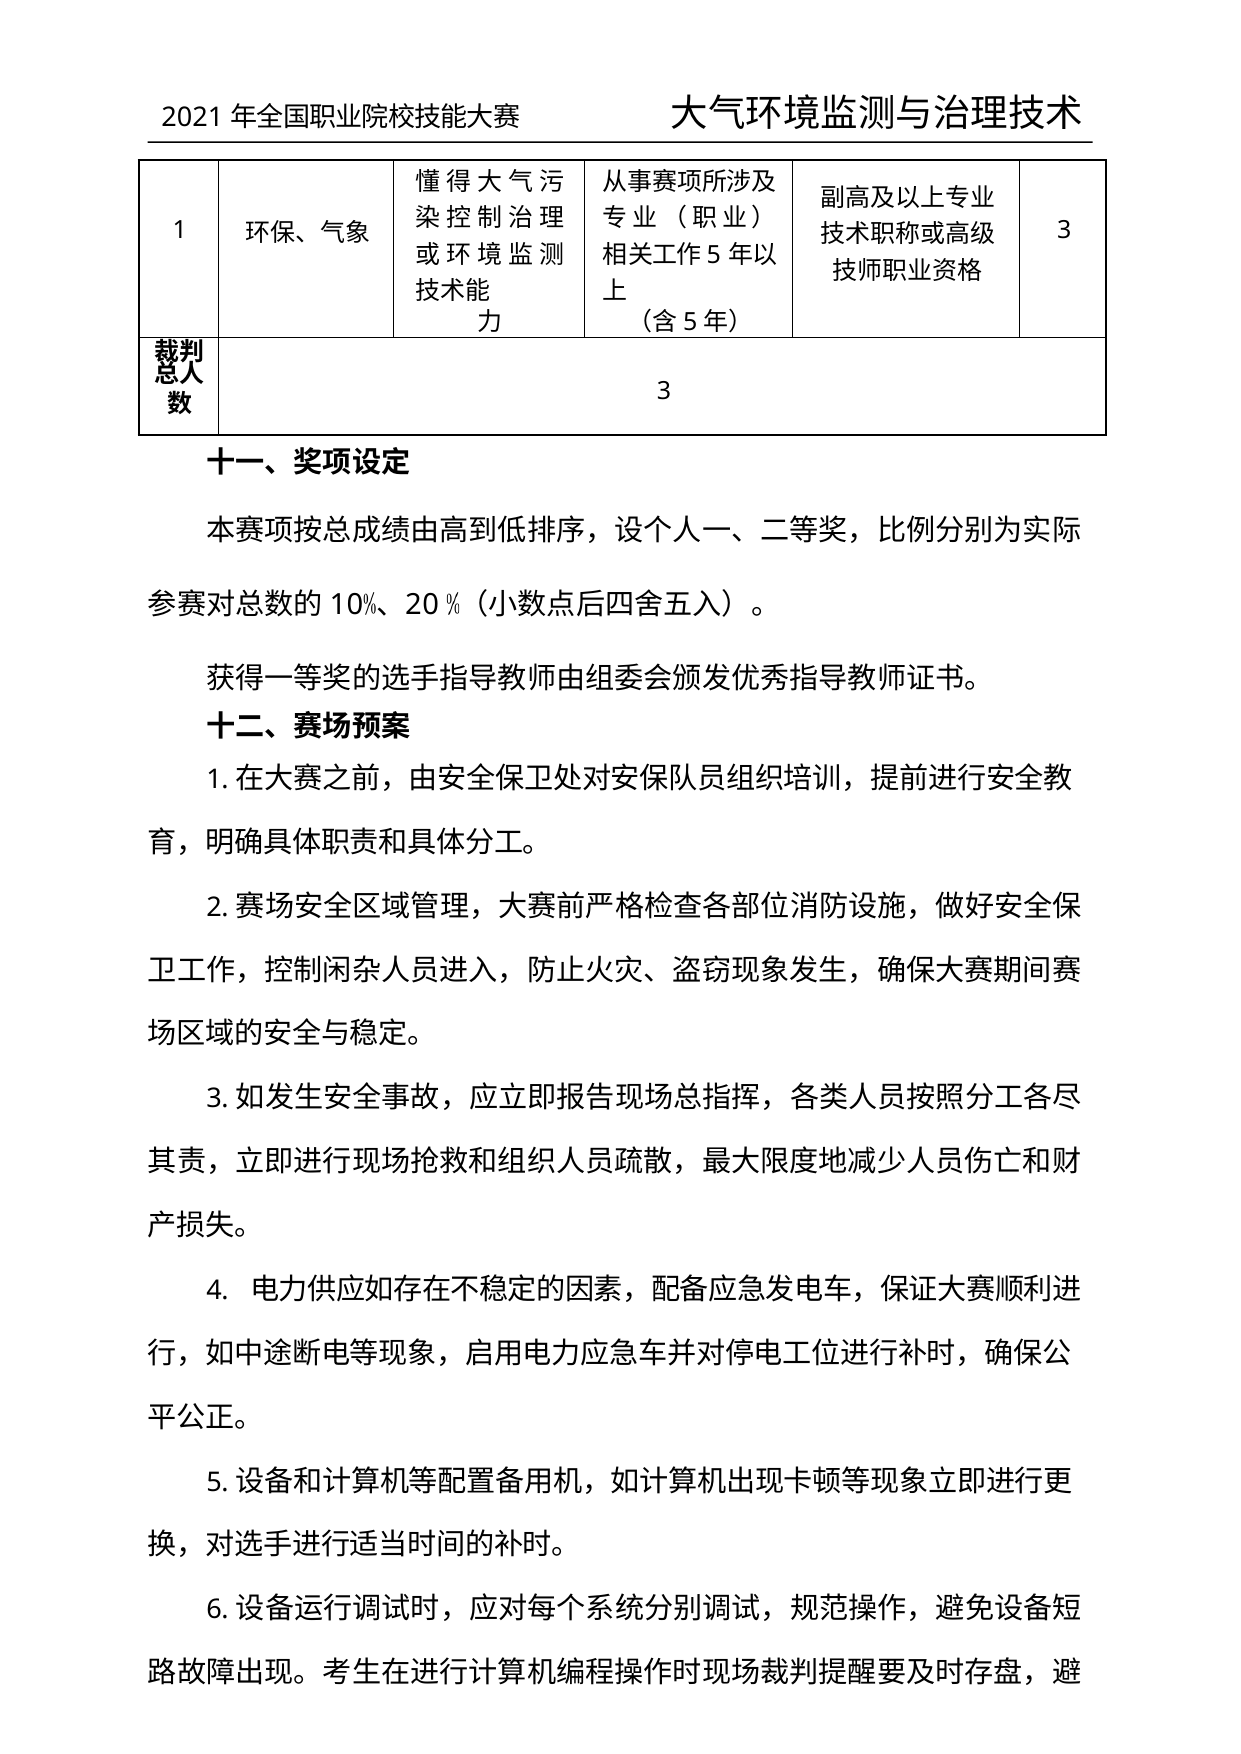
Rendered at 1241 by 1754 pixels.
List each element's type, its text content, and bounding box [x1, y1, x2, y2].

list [148, 1585, 1082, 1691]
picture [363, 592, 376, 615]
list 在大赛之前，由安全保卫处对安保队员组织培训，提前进行安全教育，明确具体职责和具体分工。 [148, 755, 1082, 861]
table_cell 3 [219, 338, 1105, 434]
table_header 环保、气象 [219, 161, 393, 337]
list 赛场安全区域管理，大赛前严格检查各部位消防设施，做好安全保卫工作，控制闲杂人员进入，防止火灾、盗窃现象发生，确保大赛期间赛场区域的安全与稳定。 [148, 882, 1082, 1052]
table_header 副高及以上专业技术职称或高级技师职业资格 [793, 161, 1019, 337]
table_header 3 [1020, 161, 1105, 337]
list 如发生安全事故，应立即报告现场总指挥，各类人员按照分工各尽其责，立即进行现场抢救和组织人员疏散，最大限度地减少人员伤亡和财产损失。 [148, 1074, 1082, 1244]
list 设备和计算机等配置备用机，如计算机出现卡顿等现象立即进行更换，对选手进行适当时间的补时。 [148, 1457, 1082, 1563]
text 十一、奖项设定 [206, 436, 1190, 481]
text 获得一等奖的选手指导教师由组委会颁发优秀指导教师证书。十二、赛场预案 [206, 655, 994, 745]
table_cell 裁判总人 数 [140, 338, 218, 434]
table_header 1 [140, 161, 218, 337]
text 本赛项按总成绩由高到低排序，设个人一、二等奖，比例分别为实际参赛对总数的 10、20 （小数点后四舍五入）。 [148, 507, 1093, 623]
table_header 从事赛项所涉及专业（职业）相关工作 5 年以上 （含 5 年） [585, 161, 792, 337]
list 电力供应如存在不稳定的因素，配备应急发电车，保证大赛顺利进行，如中途断电等现象，启用电力应急车并对停电工位进行补时，确保公平公正。 [148, 1266, 1093, 1436]
picture [446, 592, 460, 615]
table_header 懂得大气污染控制治理或环境监测技术能 力 [394, 161, 584, 337]
